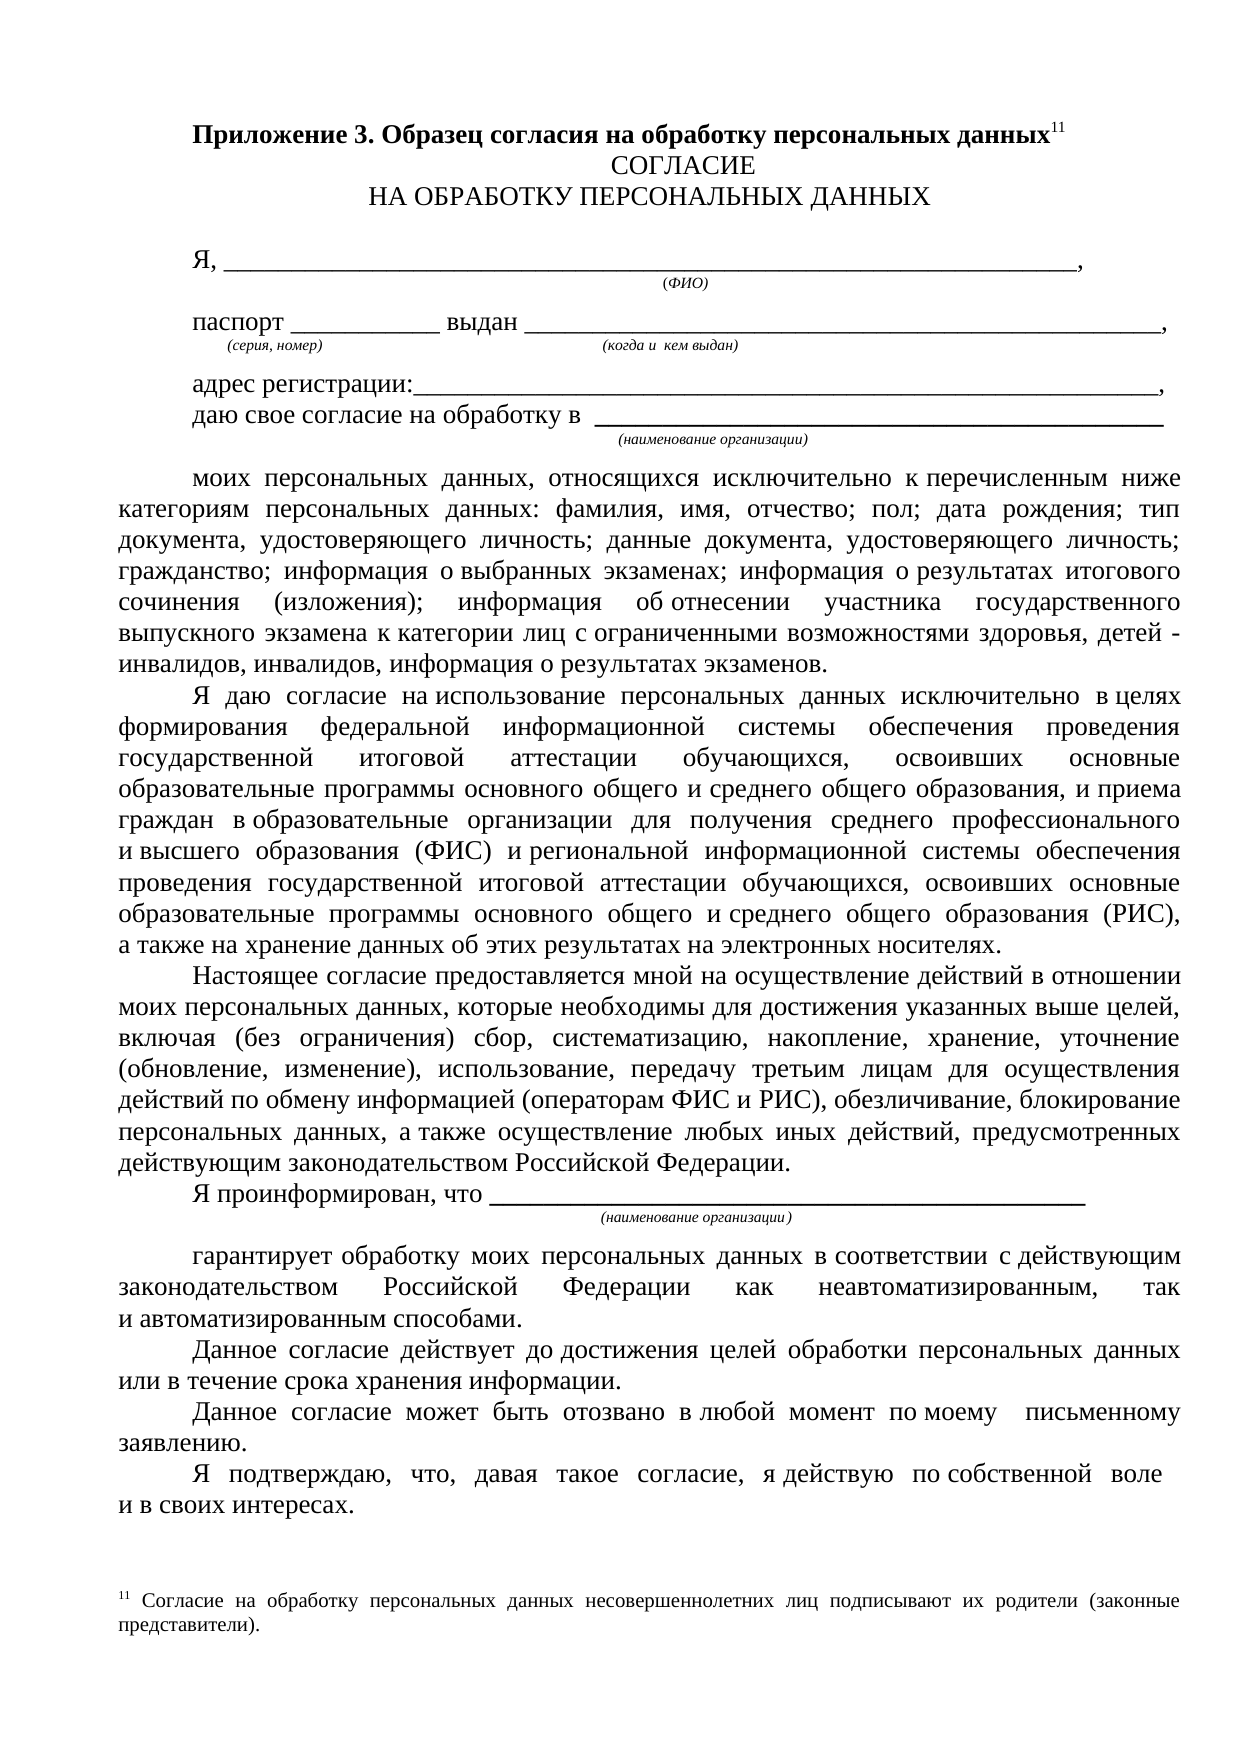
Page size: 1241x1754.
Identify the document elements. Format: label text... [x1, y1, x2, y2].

text (серия, номер) (когда и кем выдан) [118, 336, 1181, 367]
subtitle Приложение 3. Образец согласия на обработку персональных данных [118, 118, 1181, 149]
text (наименование организации) [118, 429, 1181, 461]
text Я подтверждаю, что, давая такое согласие, я действую по собственной воле и в своих интересах. [118, 1457, 1181, 1520]
text Я, _______________________________________________________________, [118, 243, 1181, 274]
text Данное согласие действует до достижения целей обработки персональных данных или в течение срока хранения информации. [118, 1333, 1181, 1395]
text даю свое согласие на обработку в __________________________________________ [118, 398, 1181, 429]
text (ФИО) [118, 274, 1181, 305]
text моих персональных данных, относящихся исключительно к перечисленным ниже категориям персональных данных: фамилия, имя, отчество; пол; дата рождения; тип документа, удостоверяющего личность; данные документа, удостоверяющего личность; гражданство; информация о выбранных экзаменах; информация о результатах итогового сочинения (изложения); информация об отнесении участника государственного выпускного экзамена к категории лиц с ограниченными возможностями здоровья, детей - инвалидов, инвалидов, информация о результатах экзаменов. [118, 461, 1181, 679]
text (наименование организации) [118, 1208, 1181, 1239]
text Настоящее согласие предоставляется мной на осуществление действий в отношении моих персональных данных, которые необходимы для достижения указанных выше целей, включая (без ограничения) сбор, систематизацию, накопление, хранение, уточнение (обновление, изменение), использование, передачу третьим лицам для осуществления действий по обмену информацией (операторам ФИС и РИС), обезличивание, блокирование персональных данных, а также осуществление любых иных действий, предусмотренных действующим законодательством Российской Федерации. [118, 959, 1181, 1177]
text паспорт ___________ выдан _______________________________________________, [118, 305, 1181, 336]
text адрес регистрации:_______________________________________________________, [118, 367, 1181, 398]
text СОГЛАСИЕ НА ОБРАБОТКУ ПЕРСОНАЛЬНЫХ ДАННЫХ [118, 149, 1181, 212]
text Я проинформирован, что ____________________________________________ [118, 1177, 1181, 1208]
text Я даю согласие на использование персональных данных исключительно в целях формирования федеральной информационной системы обеспечения проведения государственной итоговой аттестации обучающихся, освоивших основные образовательные программы основного общего и среднего общего образования, и приема граждан в образовательные организации для получения среднего профессионального и высшего образования (ФИС) и региональной информационной системы обеспечения проведения государственной итоговой аттестации обучающихся, освоивших основные образовательные программы основного общего и среднего общего образования (РИС), а также на хранение данных об этих результатах на электронных носителях. [118, 679, 1181, 959]
text Данное согласие может быть отозвано в любой момент по моему письменному заявлению. [118, 1395, 1181, 1457]
text гарантирует обработку моих персональных данных в соответствии с действующим законодательством Российской Федерации как неавтоматизированным, так и автоматизированным способами. [118, 1239, 1181, 1333]
